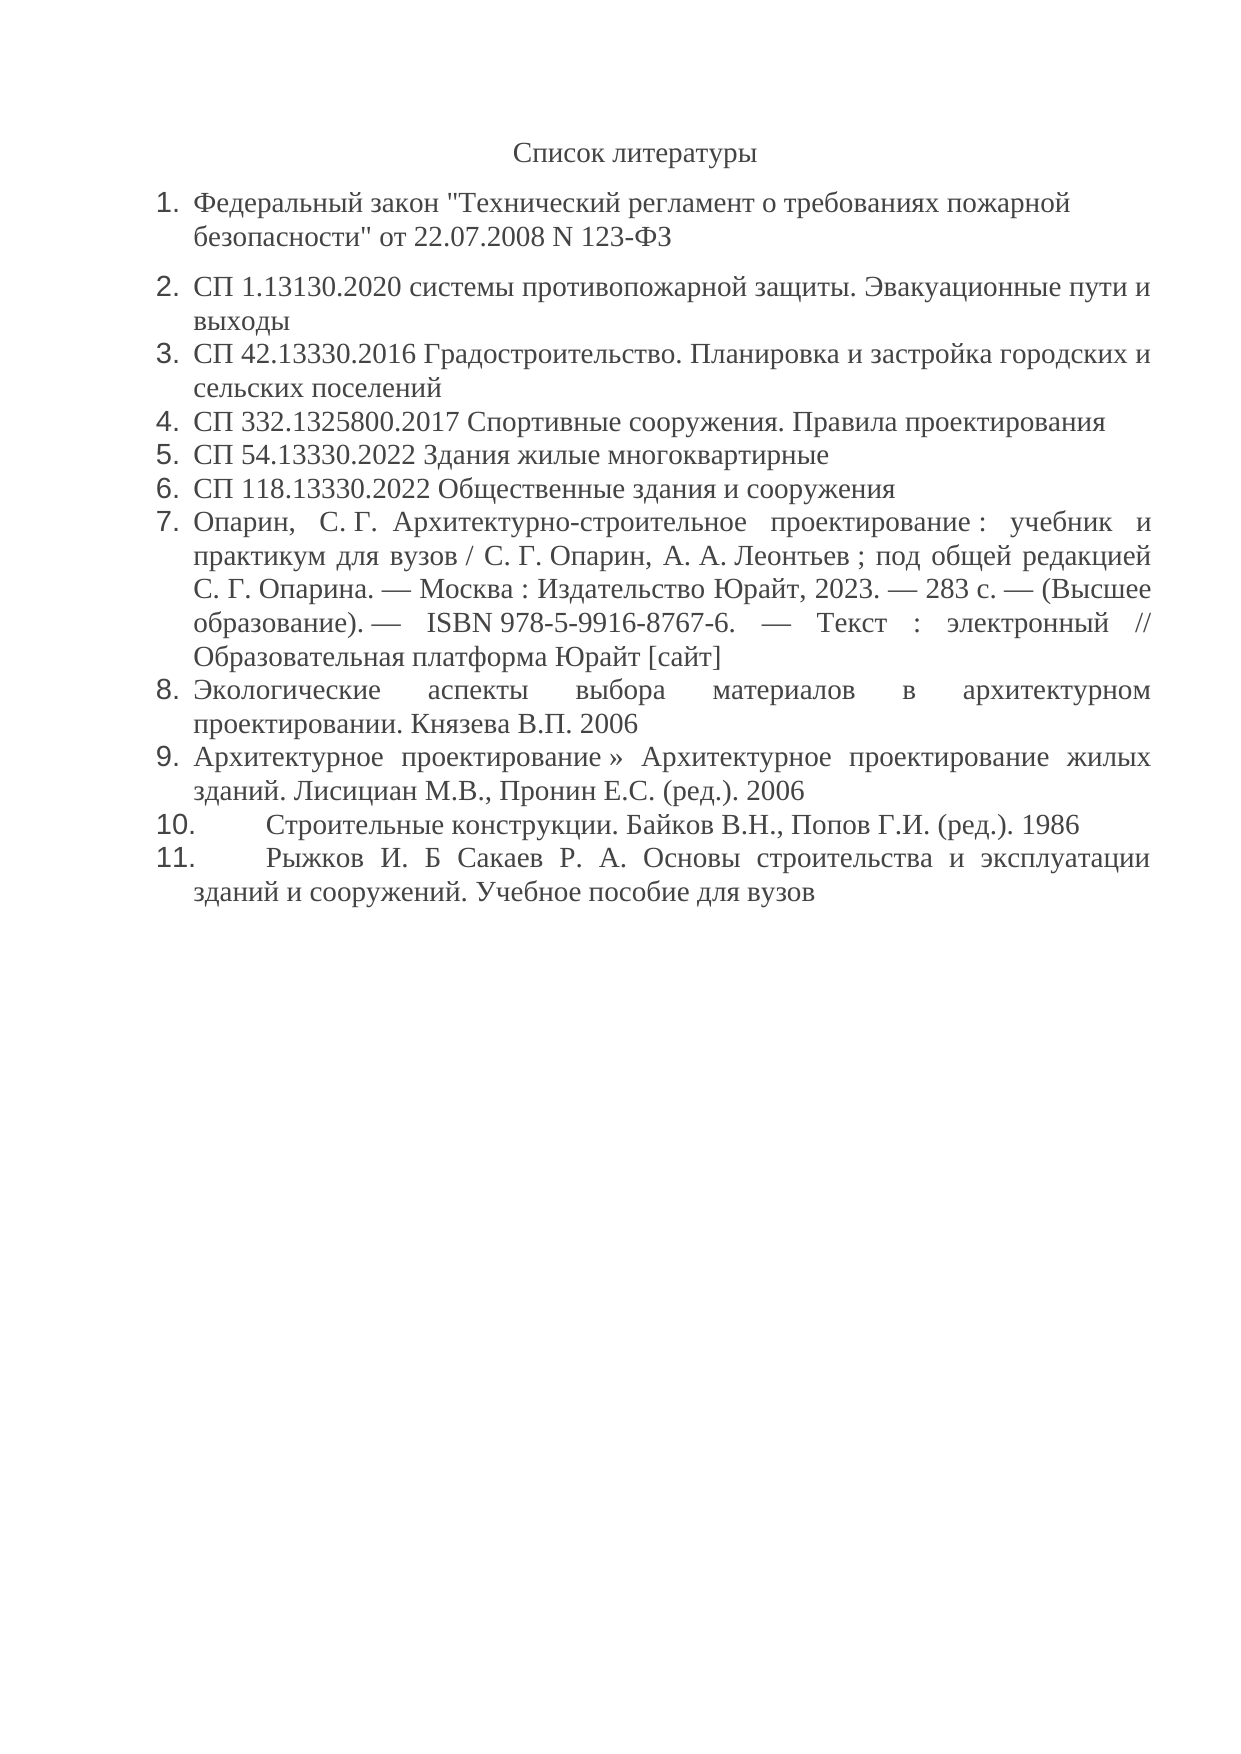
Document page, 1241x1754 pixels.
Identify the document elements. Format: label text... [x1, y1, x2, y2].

list СП 54.13330.2022 Здания жилые многоквартирные [156, 437, 1152, 471]
list Архитектурное проектирование » Архитектурное проектирование жилых зданий. Лисициан М.В., Пронин Е.С. (ред.). 2006 [156, 739, 1152, 807]
list СП 118.13330.2022 Общественные здания и сооружения [156, 471, 1152, 504]
list Федеральный закон "Технический регламент о требованиях пожарной безопасности" от 22.07.2008 N 123-ФЗ [156, 185, 1152, 252]
list СП 1.13130.2020 системы противопожарной защиты. Эвакуационные пути и выходы [156, 269, 1152, 336]
list Опарин, С. Г. Архитектурно-строительное проектирование : учебник и практикум для вузов / С. Г. Опарин, А. А. Леонтьев ; под общей редакцией С. Г. Опарина. — Москва : Издательство Юрайт, 2023. — 283 с. — (Высшее образование). — ISBN 978-5-9916-8767-6. — Текст : электронный // Образовательная платформа Юрайт [сайт] [156, 504, 1152, 672]
list Рыжков И. Б Сакаев Р. А. Основы строительства и эксплуатации зданий и сооружений. Учебное пособие для вузов [156, 840, 1152, 907]
list Экологические аспекты выбора материалов в архитектурном проектировании. Князева В.П. 2006 [156, 672, 1152, 739]
list СП 332.1325800.2017 Спортивные сооружения. Правила проектирования [156, 403, 1152, 437]
text Список литературы [118, 135, 1152, 168]
list Строительные конструкции. Байков В.Н., Попов Г.И. (ред.). 1986 [156, 807, 1152, 840]
list СП 42.13330.2016 Градостроительство. Планировка и застройка городских и сельских поселений [156, 336, 1152, 403]
